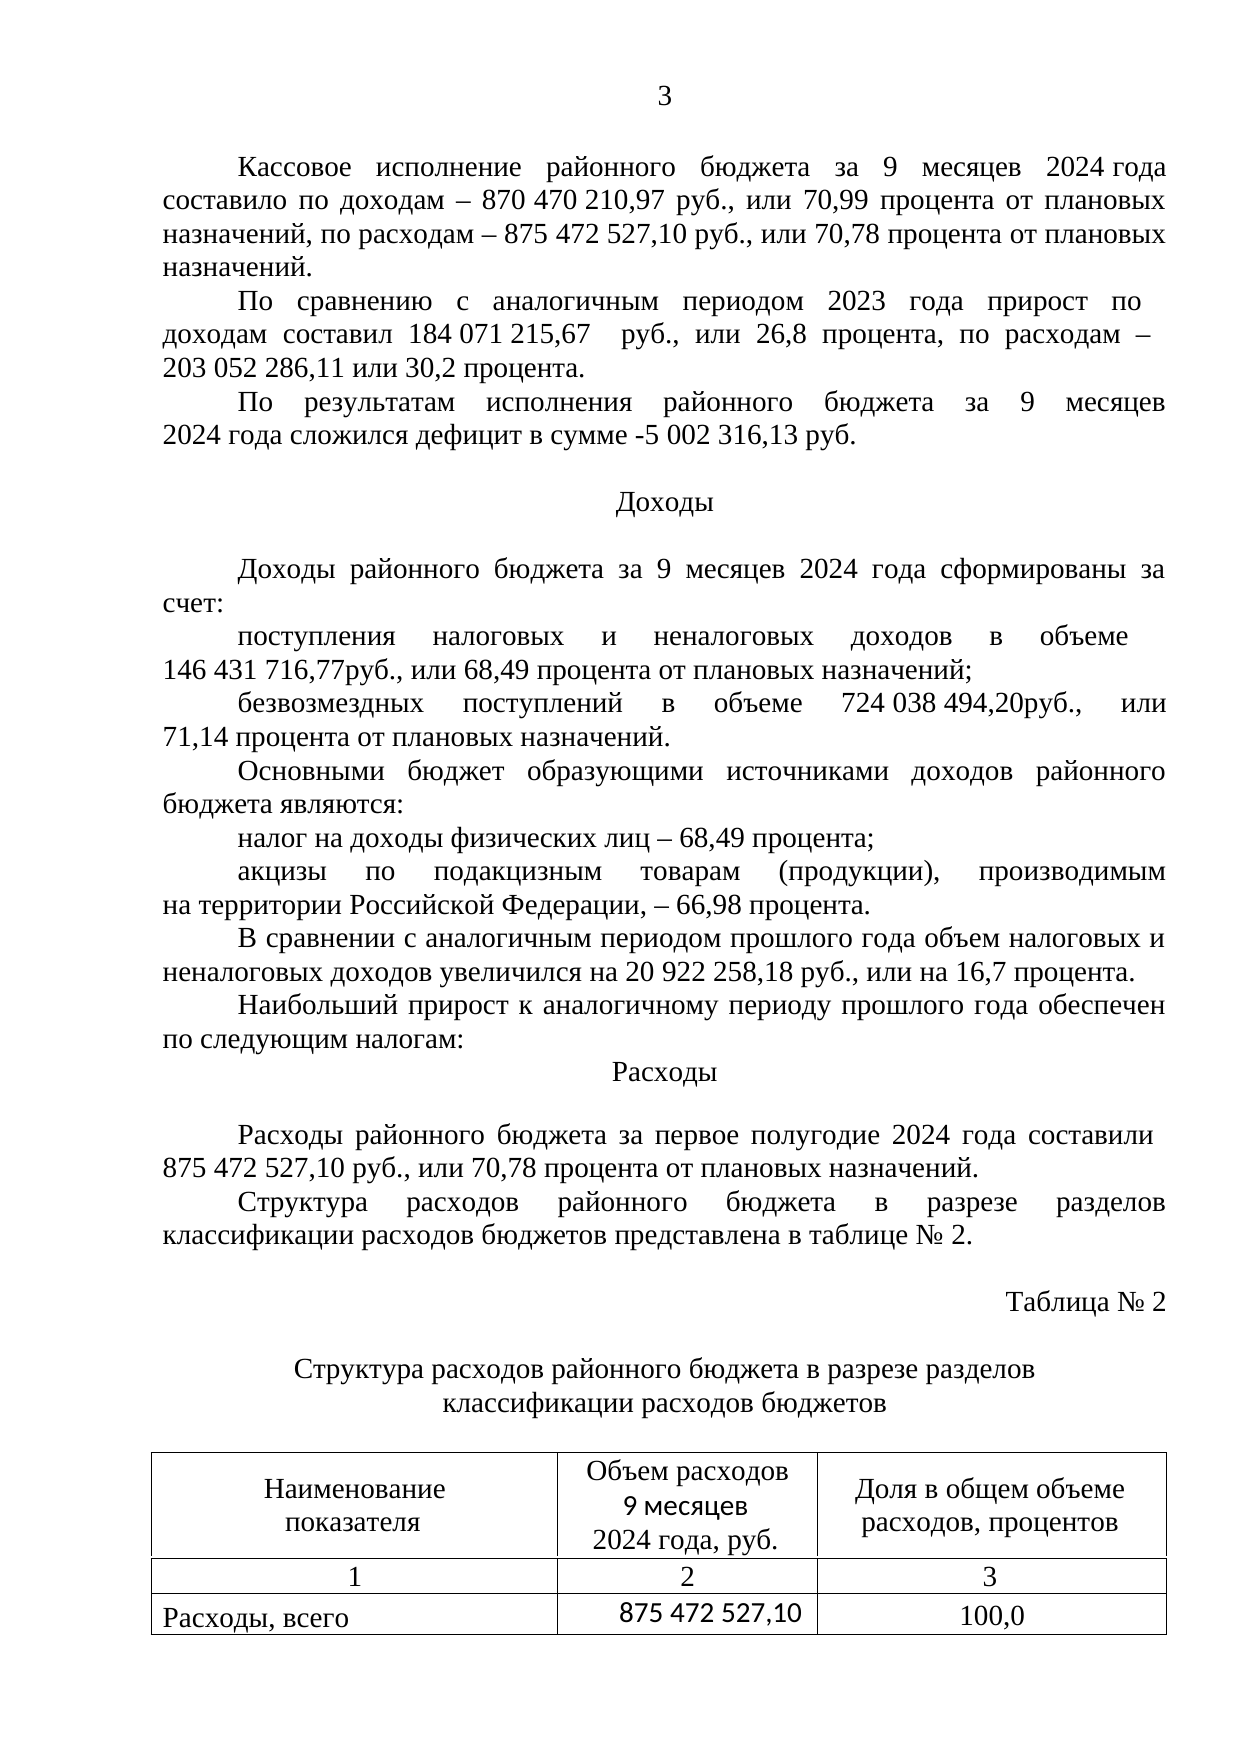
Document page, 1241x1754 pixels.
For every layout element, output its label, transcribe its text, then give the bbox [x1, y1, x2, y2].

table_header 1 [152, 1559, 557, 1593]
table_cell 100,0 [818, 1594, 1166, 1634]
text Основными бюджет образующими источниками доходов районного бюджета являются: [162, 753, 1167, 820]
title Структура расходов районного бюджета в разрезе разделов [162, 1352, 1167, 1385]
table_header Объем расходов 9 месяцев 2024 года, руб. [558, 1453, 817, 1556]
text В сравнении с аналогичным периодом прошлого года объем налоговых и неналоговых доходов увеличился на 20 922 258,18 руб., или на 16,7 процента. [162, 920, 1167, 987]
title классификации расходов бюджетов [162, 1385, 1167, 1419]
text поступления налоговых и неналоговых доходов в объеме 146 431 716,77руб., или 68,49 процента от плановых назначений; [162, 618, 1167, 686]
table_cell Расходы, всего [152, 1594, 557, 1634]
text Структура расходов районного бюджета в разрезе разделов классификации расходов бюджетов представлена в таблице № 2. [162, 1184, 1167, 1251]
text Кассовое исполнение районного бюджета за 9 месяцев 2024 года составило по доходам – 870 470 210,97 руб., или 70,99 процента от плановых назначений, по расходам – 875 472 527,10 руб., или 70,78 процента от плановых назначений. [162, 149, 1167, 283]
title Доходы [162, 484, 1167, 518]
table_cell 875 472 527,10 [558, 1594, 817, 1634]
table_header 3 [818, 1559, 1166, 1593]
text По сравнению с аналогичным периодом 2023 года прирост по доходам составил 184 071 215,67 руб., или 26,8 процента, по расходам – 203 052 286,11 или 30,2 процента. [162, 283, 1167, 384]
text налог на доходы физических лиц – 68,49 процента; [162, 820, 1167, 853]
text акцизы по подакцизным товарам (продукции), производимым на территории Российской Федерации, – 66,98 процента. [162, 853, 1167, 920]
title Таблица № 2 [162, 1284, 1167, 1318]
text Расходы [162, 1054, 1167, 1088]
table_header Наименование показателя [152, 1453, 557, 1556]
text Доходы районного бюджета за 9 месяцев 2024 года сформированы за счет: [162, 551, 1167, 618]
text Наибольший прирост к аналогичному периоду прошлого года обеспечен по следующим налогам: [162, 987, 1167, 1054]
text безвозмездных поступлений в объеме 724 038 494,20руб., или 71,14 процента от плановых назначений. [162, 686, 1167, 753]
text Расходы районного бюджета за первое полугодие 2024 года составили 875 472 527,10 руб., или 70,78 процента от плановых назначений. [162, 1117, 1167, 1184]
table_header Доля в общем объеме расходов, процентов [818, 1453, 1166, 1556]
table_header 2 [558, 1559, 817, 1593]
text По результатам исполнения районного бюджета за 9 месяцев 2024 года сложился дефицит в сумме -5 002 316,13 руб. [162, 384, 1167, 451]
